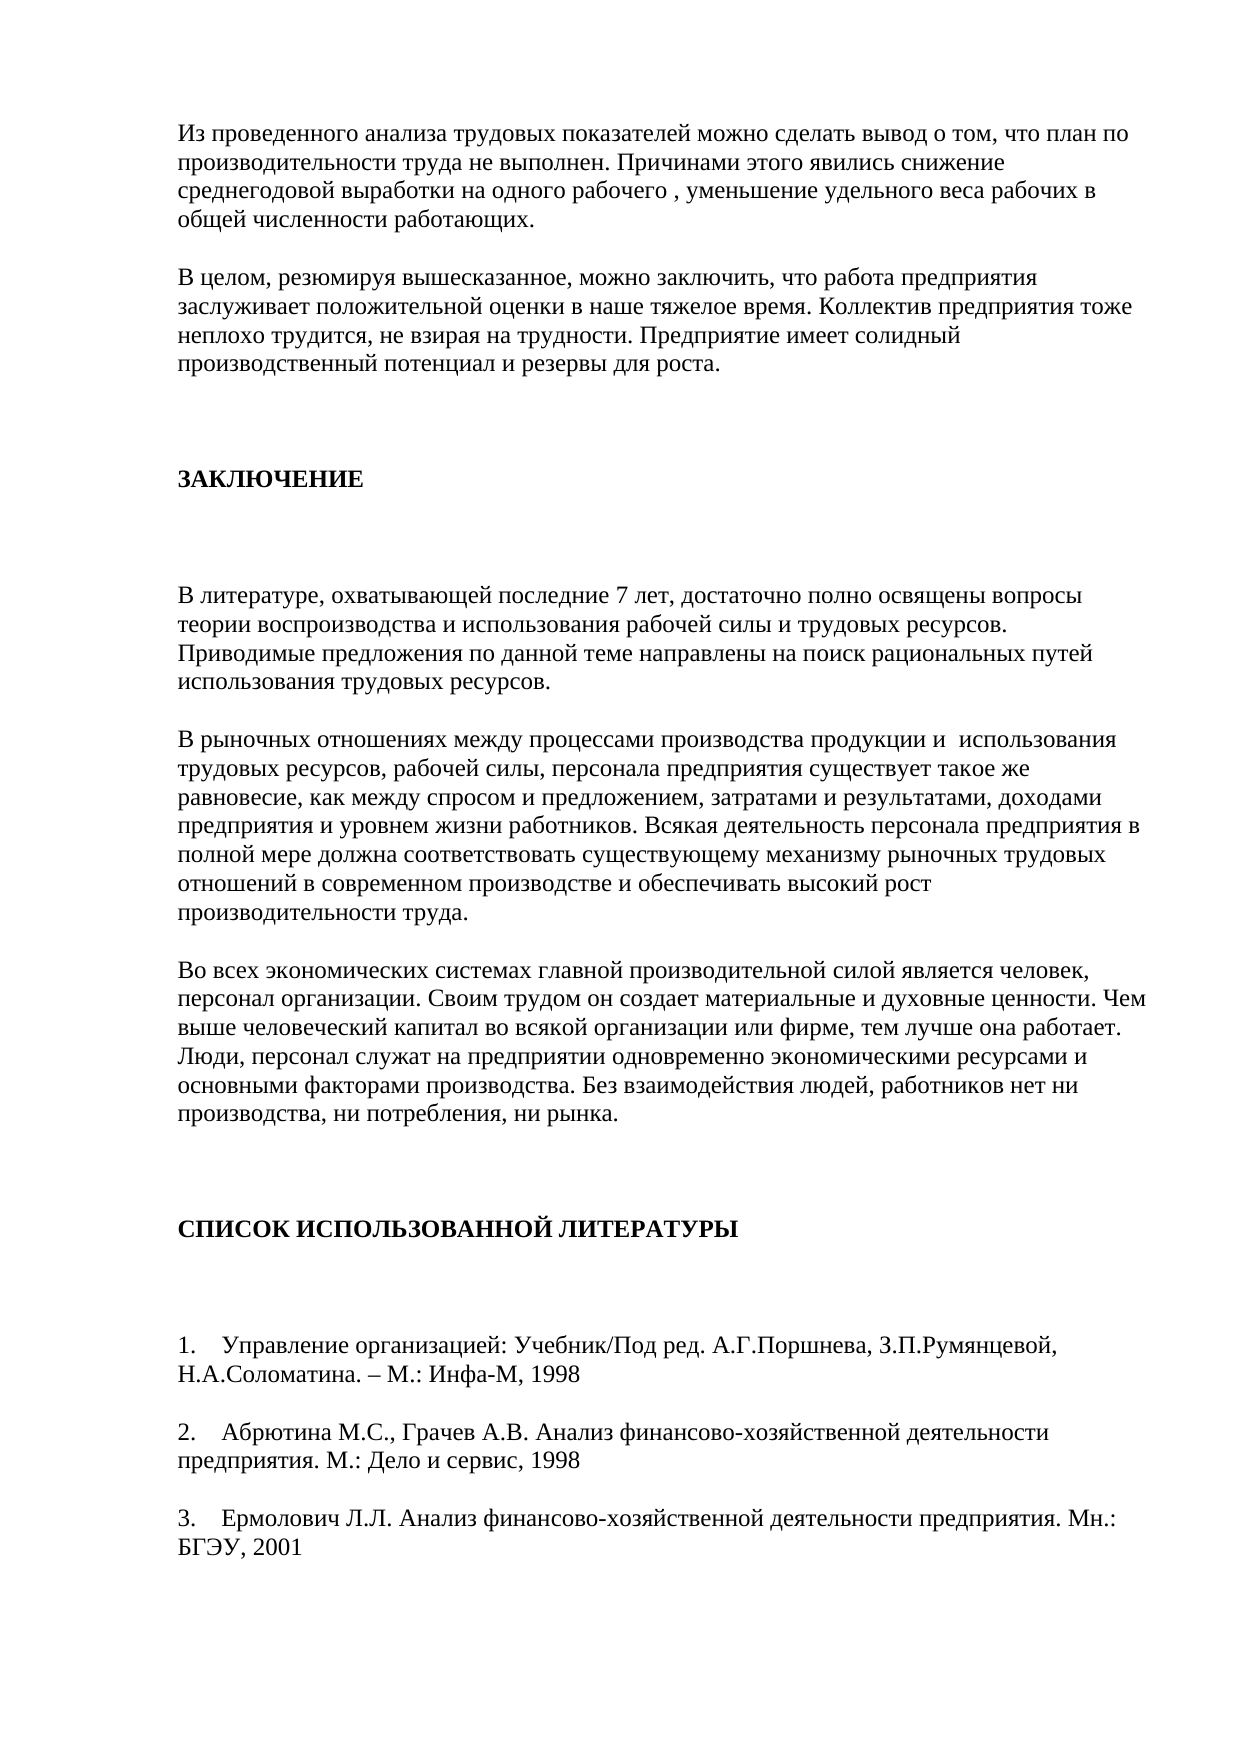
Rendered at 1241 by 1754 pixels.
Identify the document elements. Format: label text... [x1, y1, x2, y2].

text СПИСОК ИСПОЛЬЗОВАННОЙ ЛИТЕРАТУРЫ [177, 1214, 1152, 1243]
text В целом, резюмируя вышесказанное, можно заключить, что работа предприятия заслуживает положительной оценки в наше тяжелое время. Коллектив предприятия тоже неплохо трудится, не взирая на трудности. Предприятие имеет солидный производственный потенциал и резервы для роста. [177, 262, 1152, 377]
text Из проведенного анализа трудовых показателей можно сделать вывод о том, что план по производительности труда не выполнен. Причинами этого явились снижение среднегодовой выработки на одного рабочего , уменьшение удельного веса рабочих в общей численности работающих. [177, 118, 1152, 233]
text 3. Ермолович Л.Л. Анализ финансово-хозяйственной деятельности предприятия. Мн.: БГЭУ, 2001 [177, 1503, 1152, 1561]
text В литературе, охватывающей последние 7 лет, достаточно полно освящены вопросы теории воспроизводства и использования рабочей силы и трудовых ресурсов. Приводимые предложения по данной теме направлены на поиск рациональных путей использования трудовых ресурсов. [177, 580, 1152, 695]
text Во всех экономических системах главной производительной силой является человек, персонал организации. Своим трудом он создает материальные и духовные ценности. Чем выше человеческий капитал во всякой организации или фирме, тем лучше она работает. Люди, персонал служат на предприятии одновременно экономическими ресурсами и основными факторами производства. Без взаимодействия людей, работников нет ни производства, ни потребления, ни рынка. [177, 955, 1152, 1127]
text 2. Абрютина М.С., Грачев А.В. Анализ финансово-хозяйственной деятельности предприятия. М.: Дело и сервис, 1998 [177, 1417, 1152, 1474]
text В рыночных отношениях между процессами производства продукции и использования трудовых ресурсов, рабочей силы, персонала предприятия существует такое же равновесие, как между спросом и предложением, затратами и результатами, доходами предприятия и уровнем жизни работников. Всякая деятельность персонала предприятия в полной мере должна соответствовать существующему механизму рыночных трудовых отношений в современном производстве и обеспечивать высокий рост производительности труда. [177, 724, 1152, 926]
text 1. Управление организацией: Учебник/Под ред. А.Г.Поршнева, З.П.Румянцевой, Н.А.Соломатина. – М.: Инфа-М, 1998 [177, 1330, 1152, 1388]
text ЗАКЛЮЧЕНИЕ [177, 464, 1152, 493]
